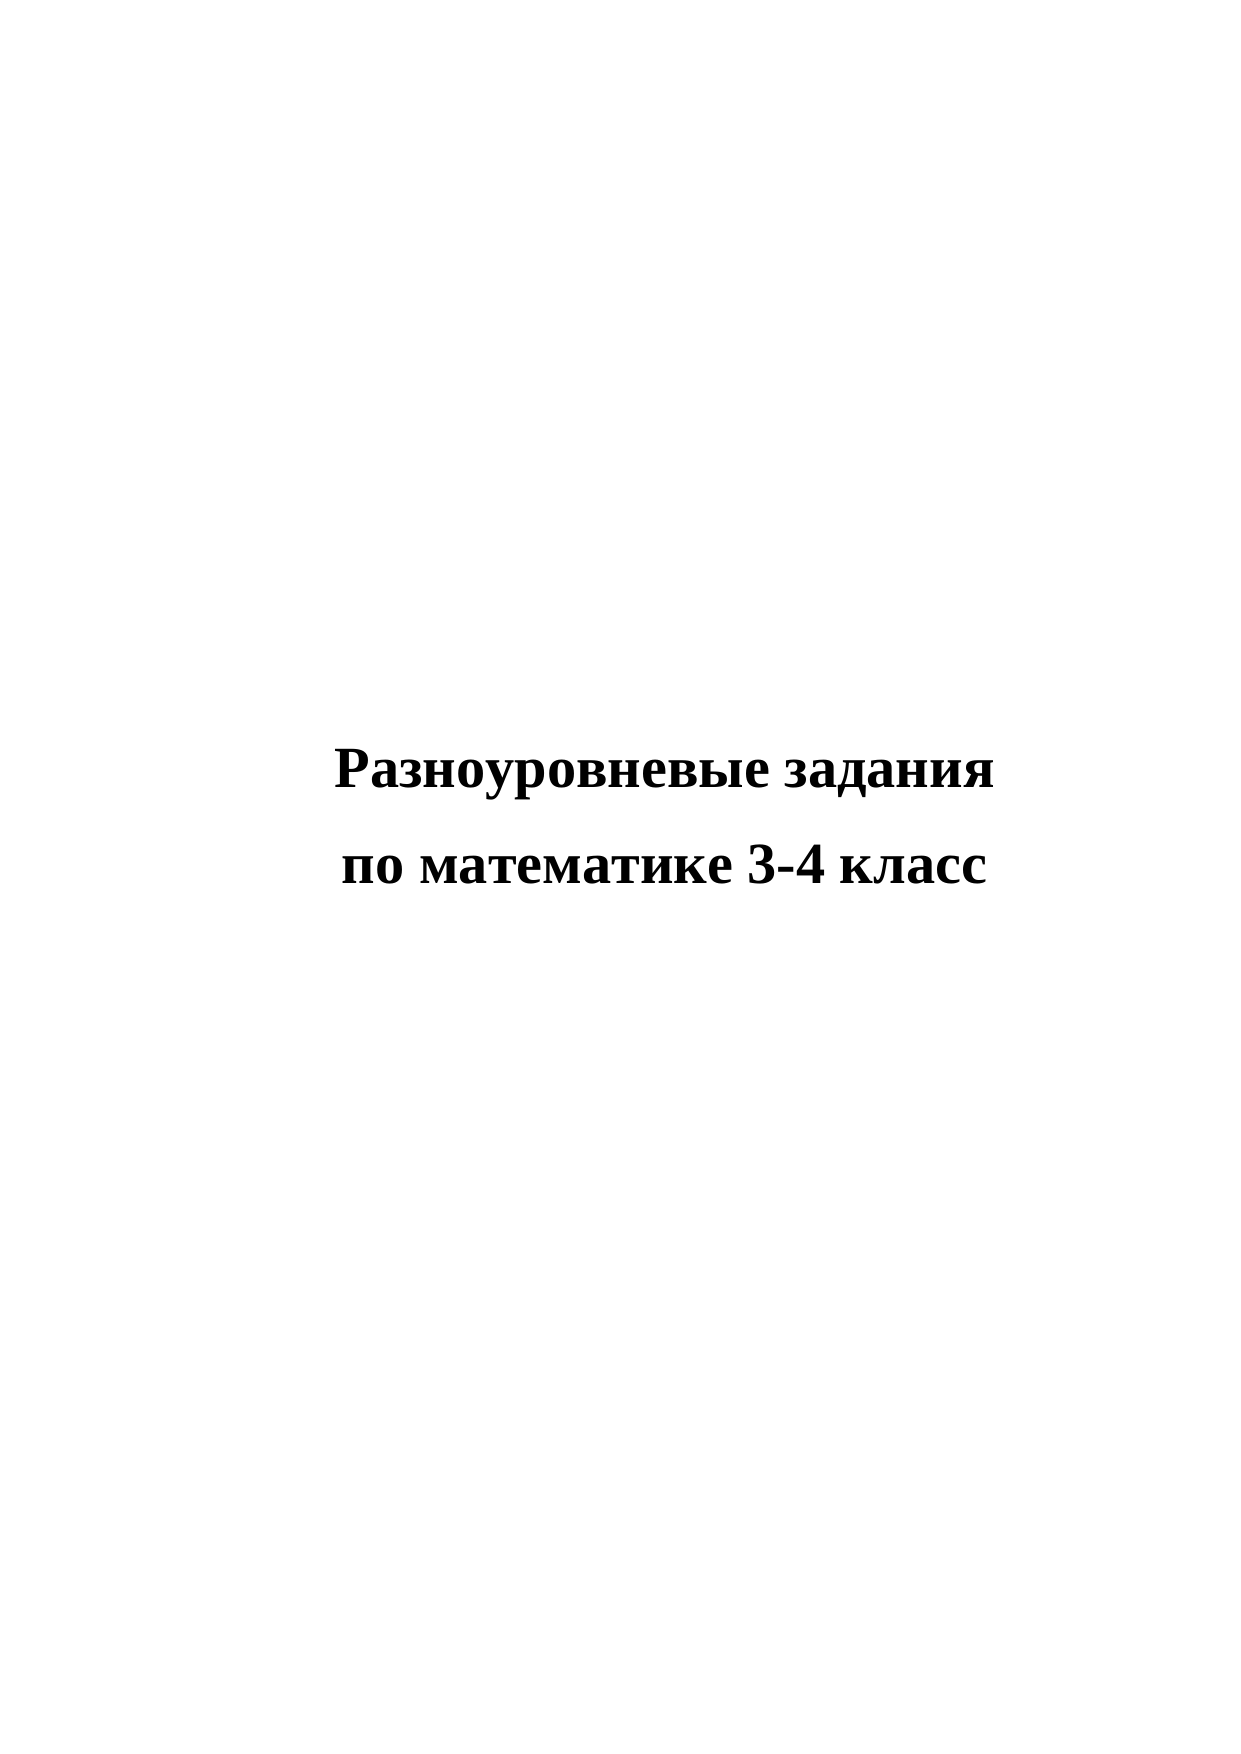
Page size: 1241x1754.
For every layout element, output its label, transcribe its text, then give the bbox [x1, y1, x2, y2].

text Разноуровневые задания [177, 733, 1152, 800]
text по математике 3-4 класс [177, 829, 1152, 896]
